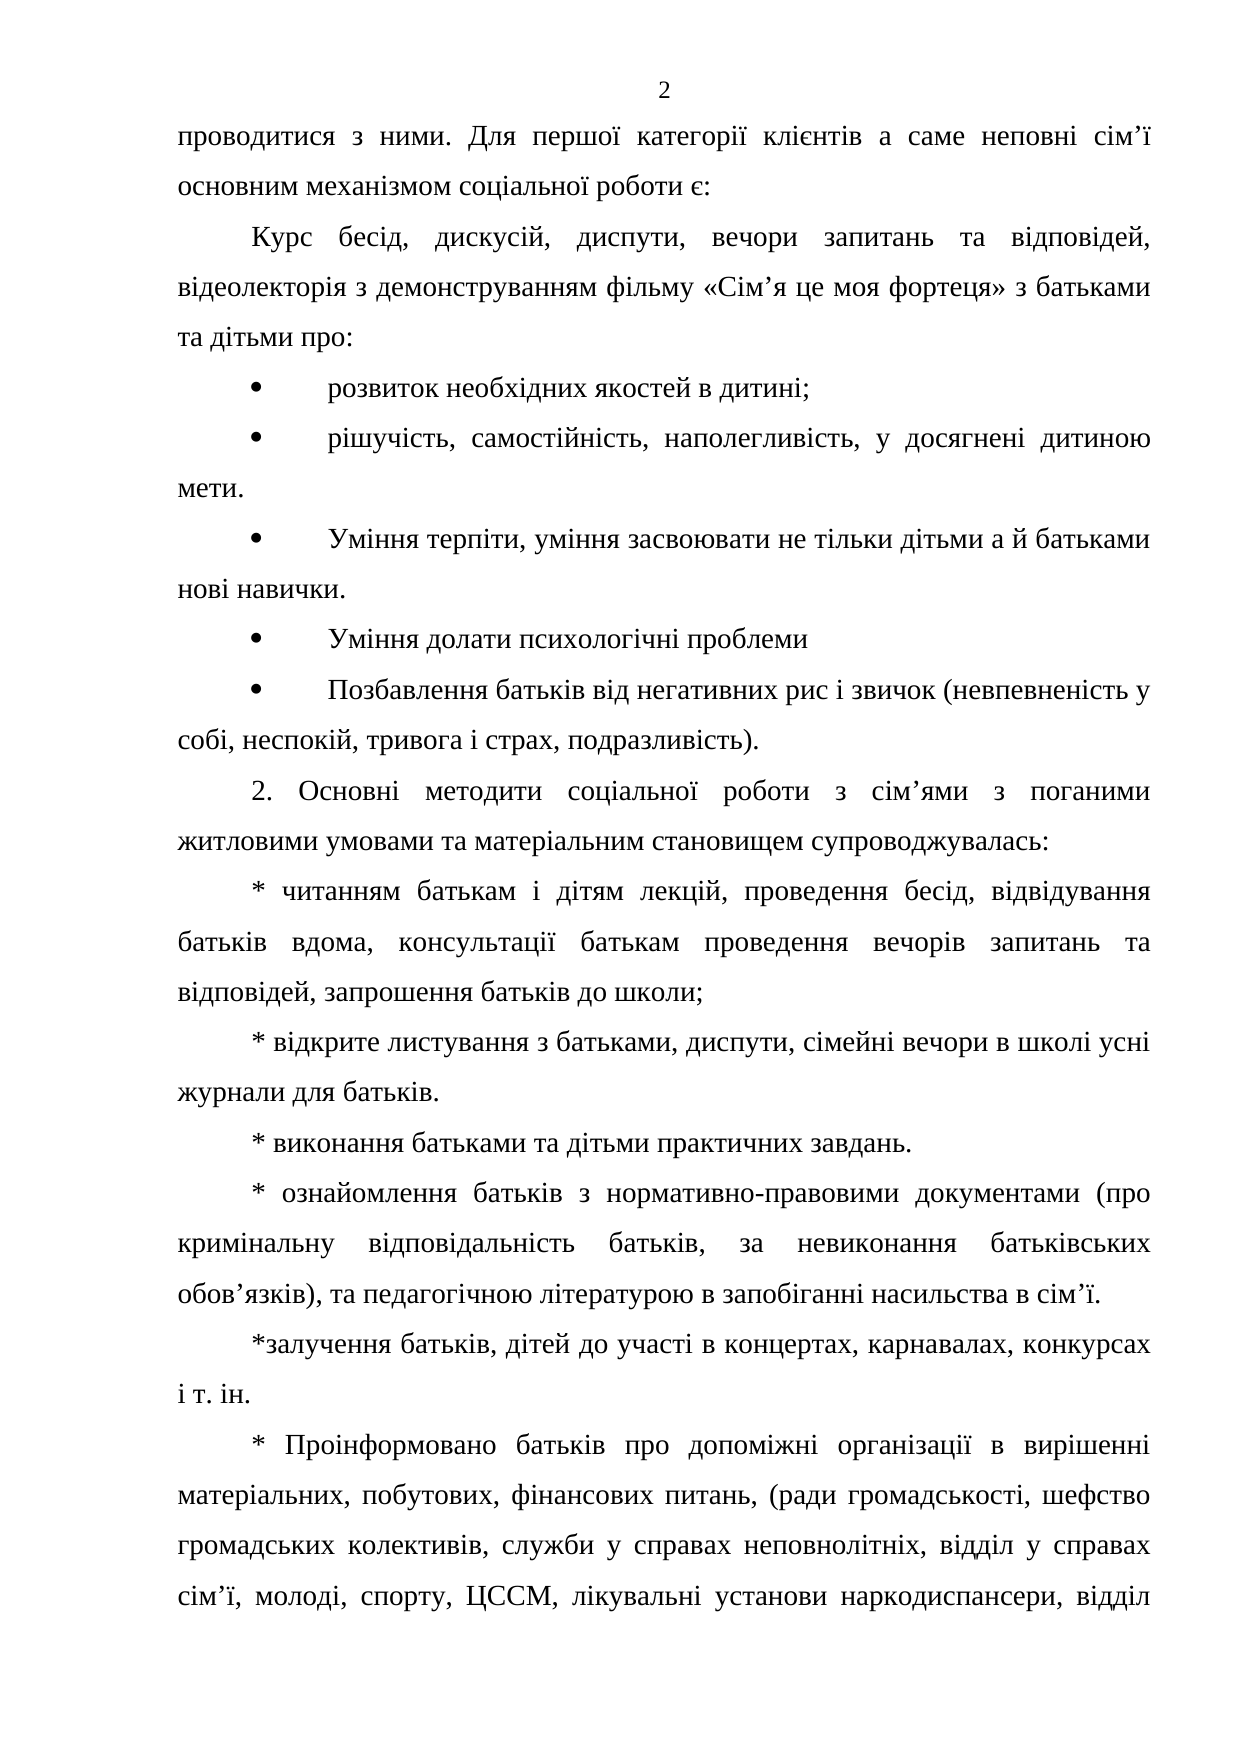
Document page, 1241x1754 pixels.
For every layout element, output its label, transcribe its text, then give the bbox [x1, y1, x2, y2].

text *залучення батьків, дітей до участі в концертах, карнавалах, конкурсах і т. ін. [177, 1326, 1152, 1410]
text * відкрите листування з батьками, диспути, сімейні вечори в школі усні журнали для батьків. [177, 1024, 1152, 1108]
text Курс бесід, дискусій, диспути, вечори запитань та відповідей, відеолекторія з демонструванням фільму «Сім’я це моя фортеця» з батьками та дітьми про: [177, 219, 1152, 353]
list Позбавлення батьків від негативних рис і звичок (невпевненість у собі, неспокій, тривога і страх, подразливість). [177, 672, 1152, 756]
text * читанням батькам і дітям лекцій, проведення бесід, відвідування батьків вдома, консультації батькам проведення вечорів запитань та відповідей, запрошення батьків до школи; [177, 873, 1152, 1007]
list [177, 118, 1152, 202]
list розвиток необхідних якостей в дитині; [177, 370, 1152, 403]
list Уміння терпіти, уміння засвоювати не тільки дітьми а й батьками нові навички. [177, 521, 1152, 605]
text * ознайомлення батьків з нормативно-правовими документами (про кримінальну відповідальність батьків, за невиконання батьківських обов’язків), та педагогічною літературою в запобіганні насильства в сім’ї. [177, 1175, 1152, 1309]
list Уміння долати психологічні проблеми [177, 622, 1152, 655]
text * виконання батьками та дітьми практичних завдань. [177, 1125, 1152, 1158]
text 2. Основні методити соціальної роботи з сім’ями з поганими житловими умовами та матеріальним становищем супроводжувалась: [177, 773, 1152, 857]
list рішучість, самостійність, наполегливість, у досягнені дитиною мети. [177, 420, 1152, 504]
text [177, 1427, 1152, 1611]
